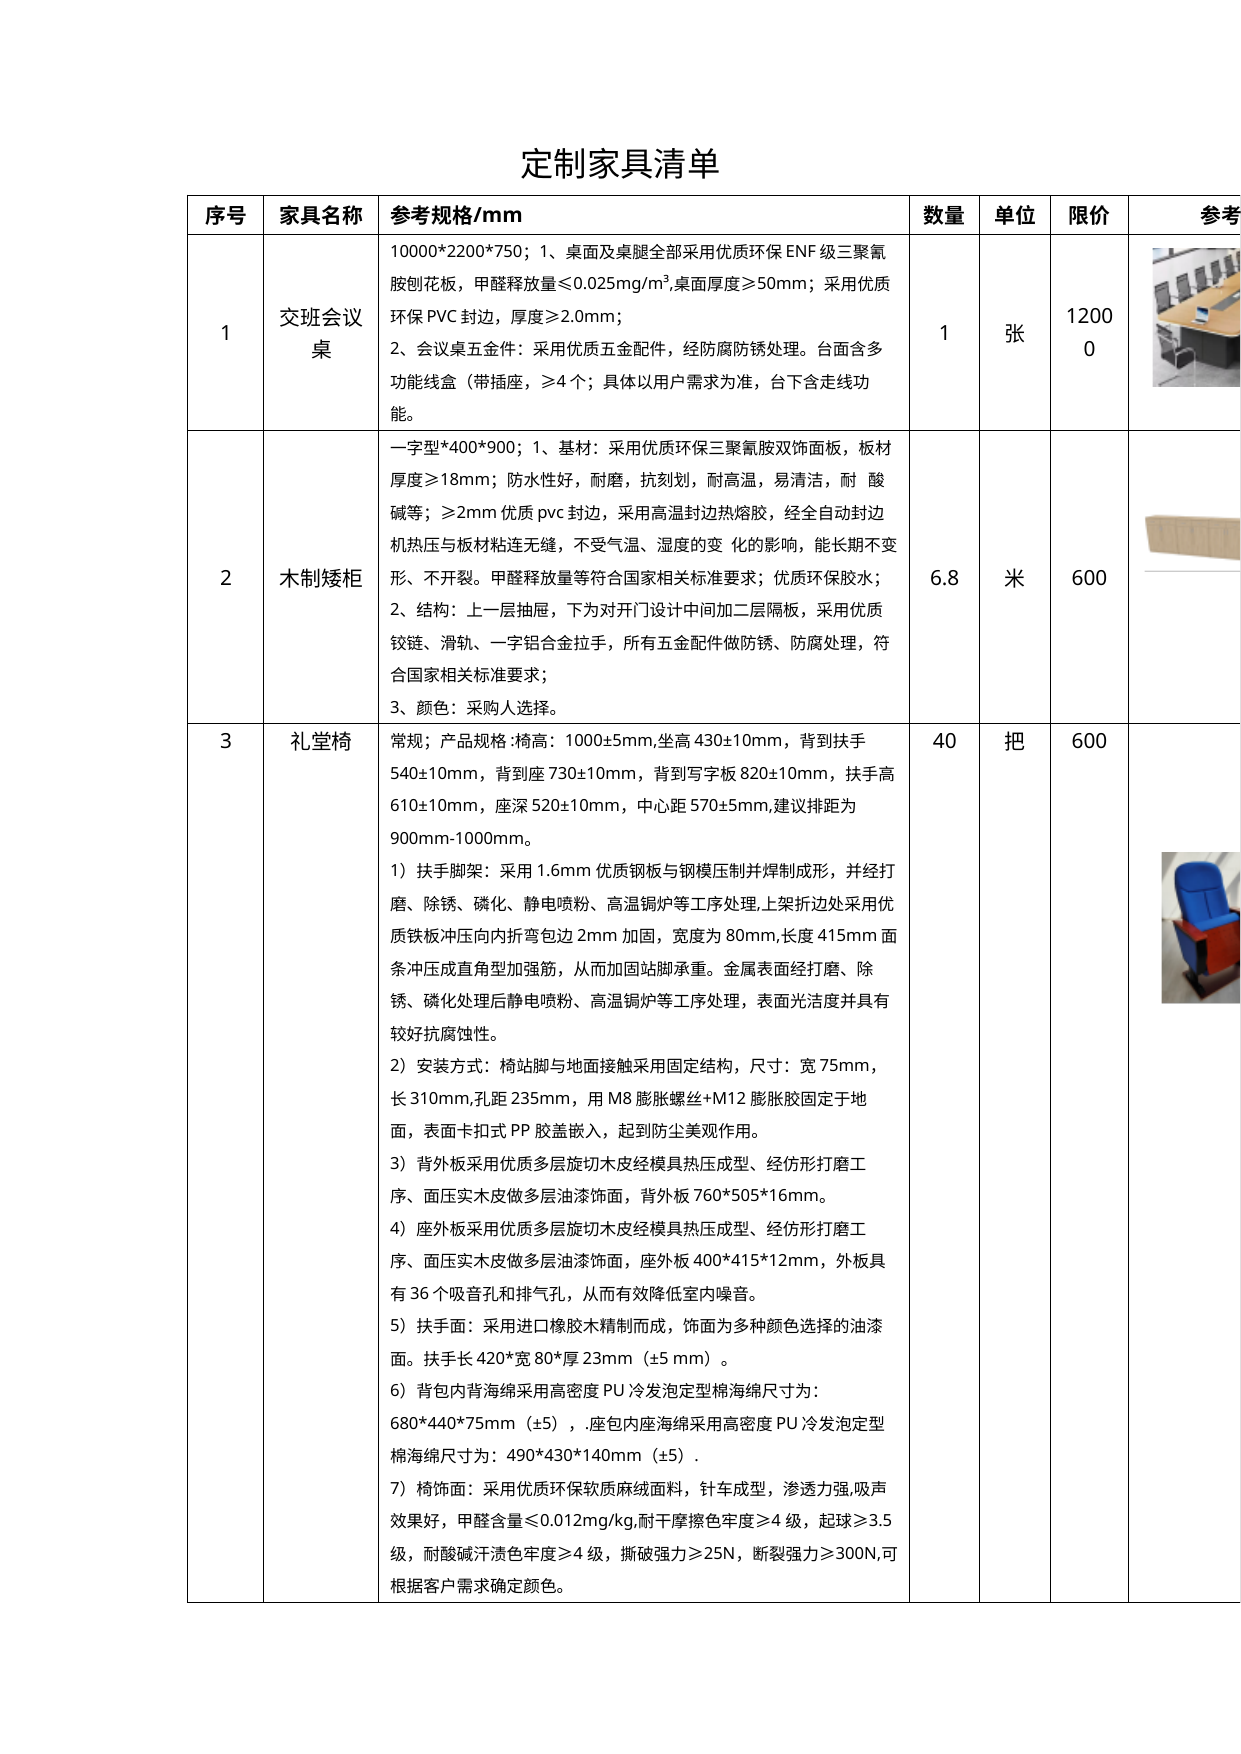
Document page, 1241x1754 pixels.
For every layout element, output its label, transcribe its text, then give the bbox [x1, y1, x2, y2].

table_cell [1129, 235, 1240, 429]
table_cell 6.8 [910, 431, 979, 723]
table_header 单位 [980, 196, 1050, 233]
picture [1161, 852, 1241, 1005]
table_cell 一字型*400*900；1、基材：采用优质环保三聚氰胺双饰面板，板材厚度≥18mm；防水性好，耐磨，抗刻划，耐高温，易清洁，耐 酸碱等；≥2mm优质pvc封边，采用高温封边热熔胶，经全自动封边机热压与板材粘连无缝，不受气温、湿度的变 化的影响，能长期不变形、不开裂。甲醛释放量等符合国家相关标准要求；优质环保胶水； 2、结构：上一层抽屉，下为对开门设计中间加二层隔板，采用优质铰链、滑轨、一字铝合金拉手，所有五金配件做防锈、防腐处理，符合国家相关标准要求； 3、颜色：采购人选择。 [379, 431, 909, 723]
table_cell 交班会议桌 [264, 235, 378, 429]
table_cell 2 [188, 431, 263, 723]
table_header 参考规格/mm [379, 196, 909, 233]
table_cell 木制矮柜 [264, 431, 378, 723]
table_header 参考图片 [1129, 196, 1240, 233]
table_cell [1129, 431, 1240, 723]
table_cell 12000 [1051, 235, 1128, 429]
table_header 数量 [910, 196, 979, 233]
text 定制家具清单 [187, 129, 1053, 194]
table_cell 1 [910, 235, 979, 429]
picture [1152, 248, 1241, 387]
table_cell 600 [1051, 431, 1128, 723]
table_cell 把 [980, 724, 1050, 1602]
table_header 限价 [1051, 196, 1128, 233]
table_header 序号 [188, 196, 263, 233]
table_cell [379, 724, 909, 1602]
picture [1144, 512, 1241, 573]
table_cell 米 [980, 431, 1050, 723]
table_cell 10000*2200*750；1、桌面及桌腿全部采用优质环保ENF级三聚氰胺刨花板，甲醛释放量≤0.025mg/m³,桌面厚度≥50mm；采用优质环保PVC封边，厚度≥2.0mm； 2、会议桌五金件：采用优质五金配件，经防腐防锈处理。台面含多功能线盒（带插座，≥4个；具体以用户需求为准，台下含走线功能。 [379, 235, 909, 429]
table_cell 40 [910, 724, 979, 1602]
table_cell 600 [1051, 724, 1128, 1602]
table_cell 1 [188, 235, 263, 429]
table_cell 张 [980, 235, 1050, 429]
table_header 家具名称 [264, 196, 378, 233]
table_cell [1129, 724, 1240, 1602]
table_cell 3 [188, 724, 263, 1602]
table_cell 礼堂椅 [264, 724, 378, 1602]
